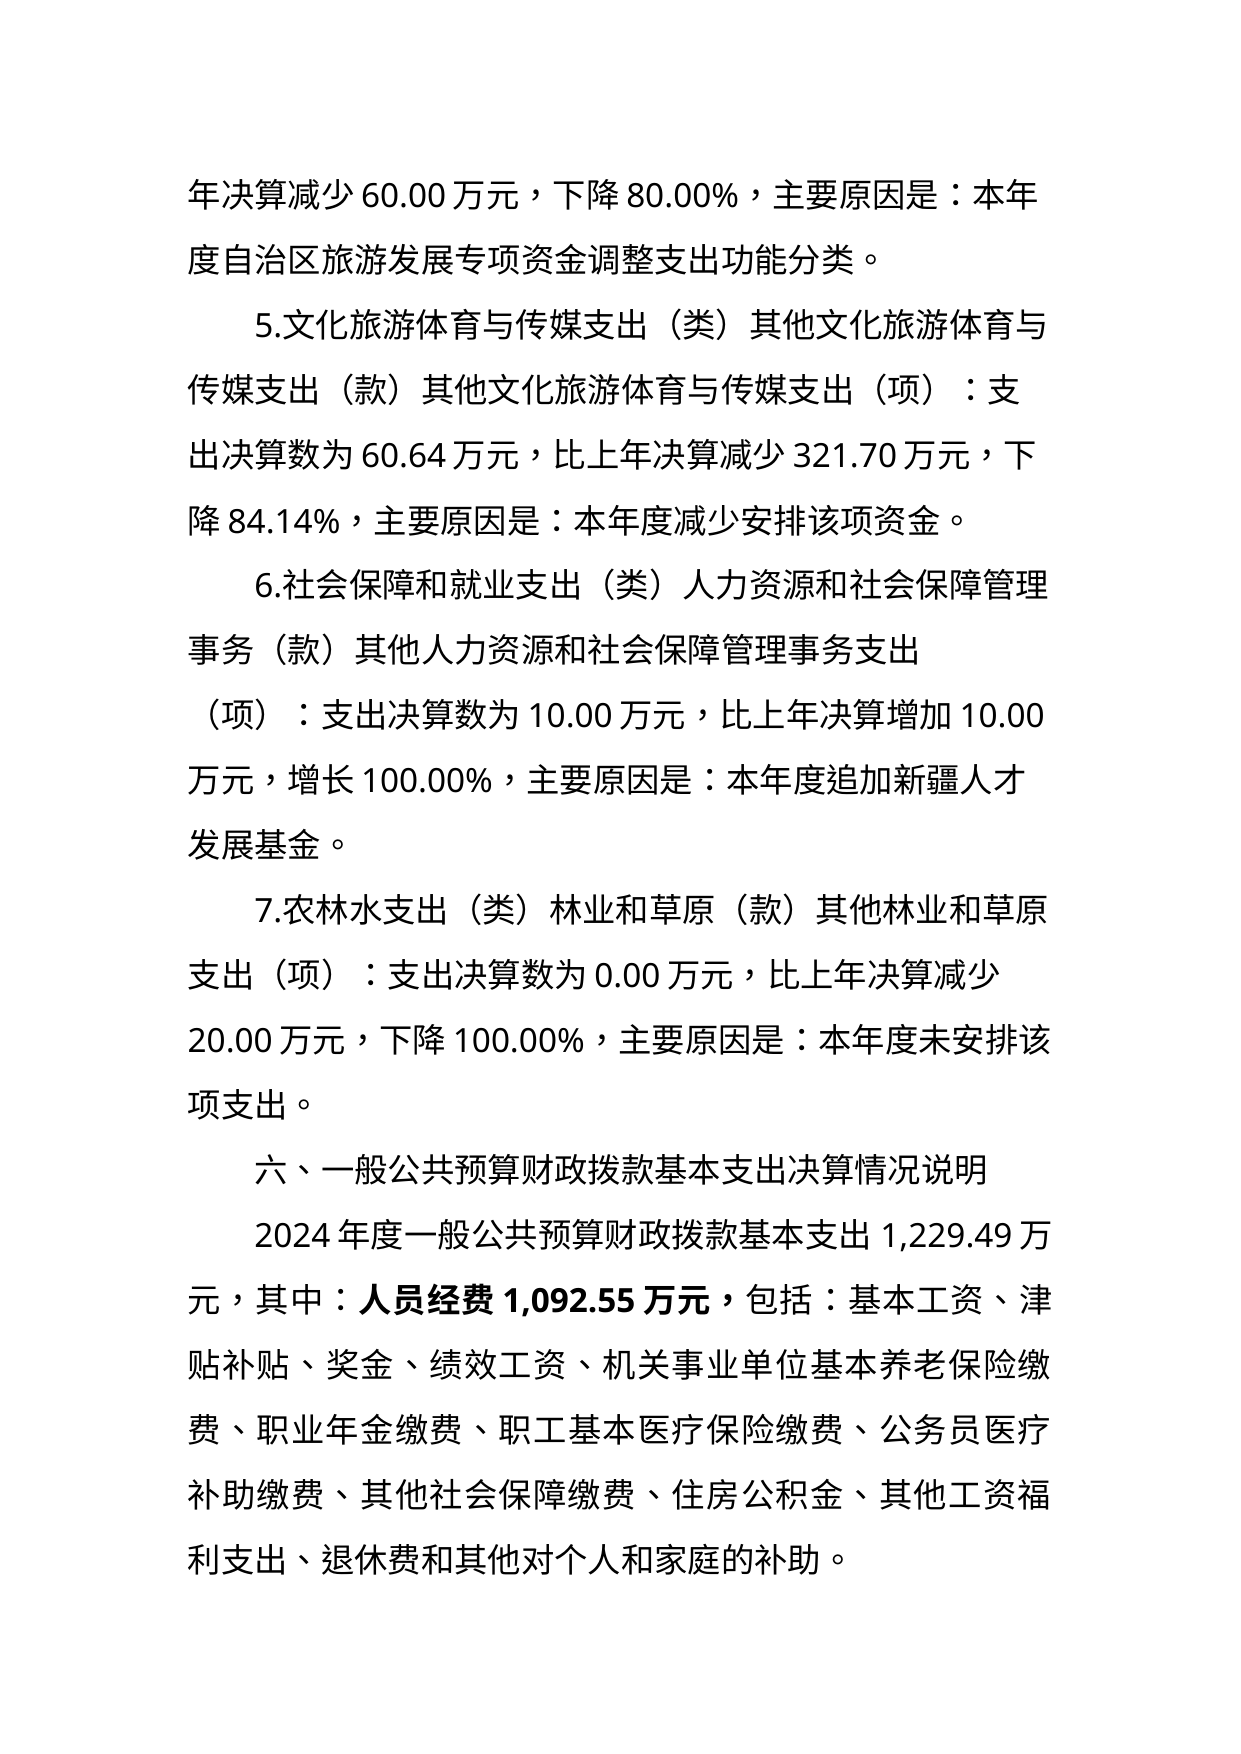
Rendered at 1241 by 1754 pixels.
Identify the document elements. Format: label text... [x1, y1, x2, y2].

list 文化旅游体育与传媒支出（类）其他文化旅游体育与传媒支出（款）其他文化旅游体育与传媒支出（项）：支出决算数为60.64万元，比上年决算减少321.70万元，下降84.14%，主要原因是：本年度减少安排该项资金。 [187, 292, 1053, 552]
text 六、一般公共预算财政拨款基本支出决算情况说明 [187, 1137, 1053, 1202]
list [187, 162, 1053, 292]
list 农林水支出（类）林业和草原（款）其他林业和草原支出（项）：支出决算数为0.00万元，比上年决算减少20.00万元，下降100.00%，主要原因是：本年度未安排该项支出。 [187, 877, 1053, 1137]
text 2024年度一般公共预算财政拨款基本支出1,229.49万元，其中：人员经费1,092.55万元，包括：基本工资、津贴补贴、奖金、绩效工资、机关事业单位基本养老保险缴费、职业年金缴费、职工基本医疗保险缴费、公务员医疗补助缴费、其他社会保障缴费、住房公积金、其他工资福利支出、退休费和其他对个人和家庭的补助。 [187, 1202, 1053, 1592]
list 社会保障和就业支出（类）人力资源和社会保障管理事务（款）其他人力资源和社会保障管理事务支出（项）：支出决算数为10.00万元，比上年决算增加10.00万元，增长100.00%，主要原因是：本年度追加新疆人才发展基金。 [187, 552, 1053, 877]
